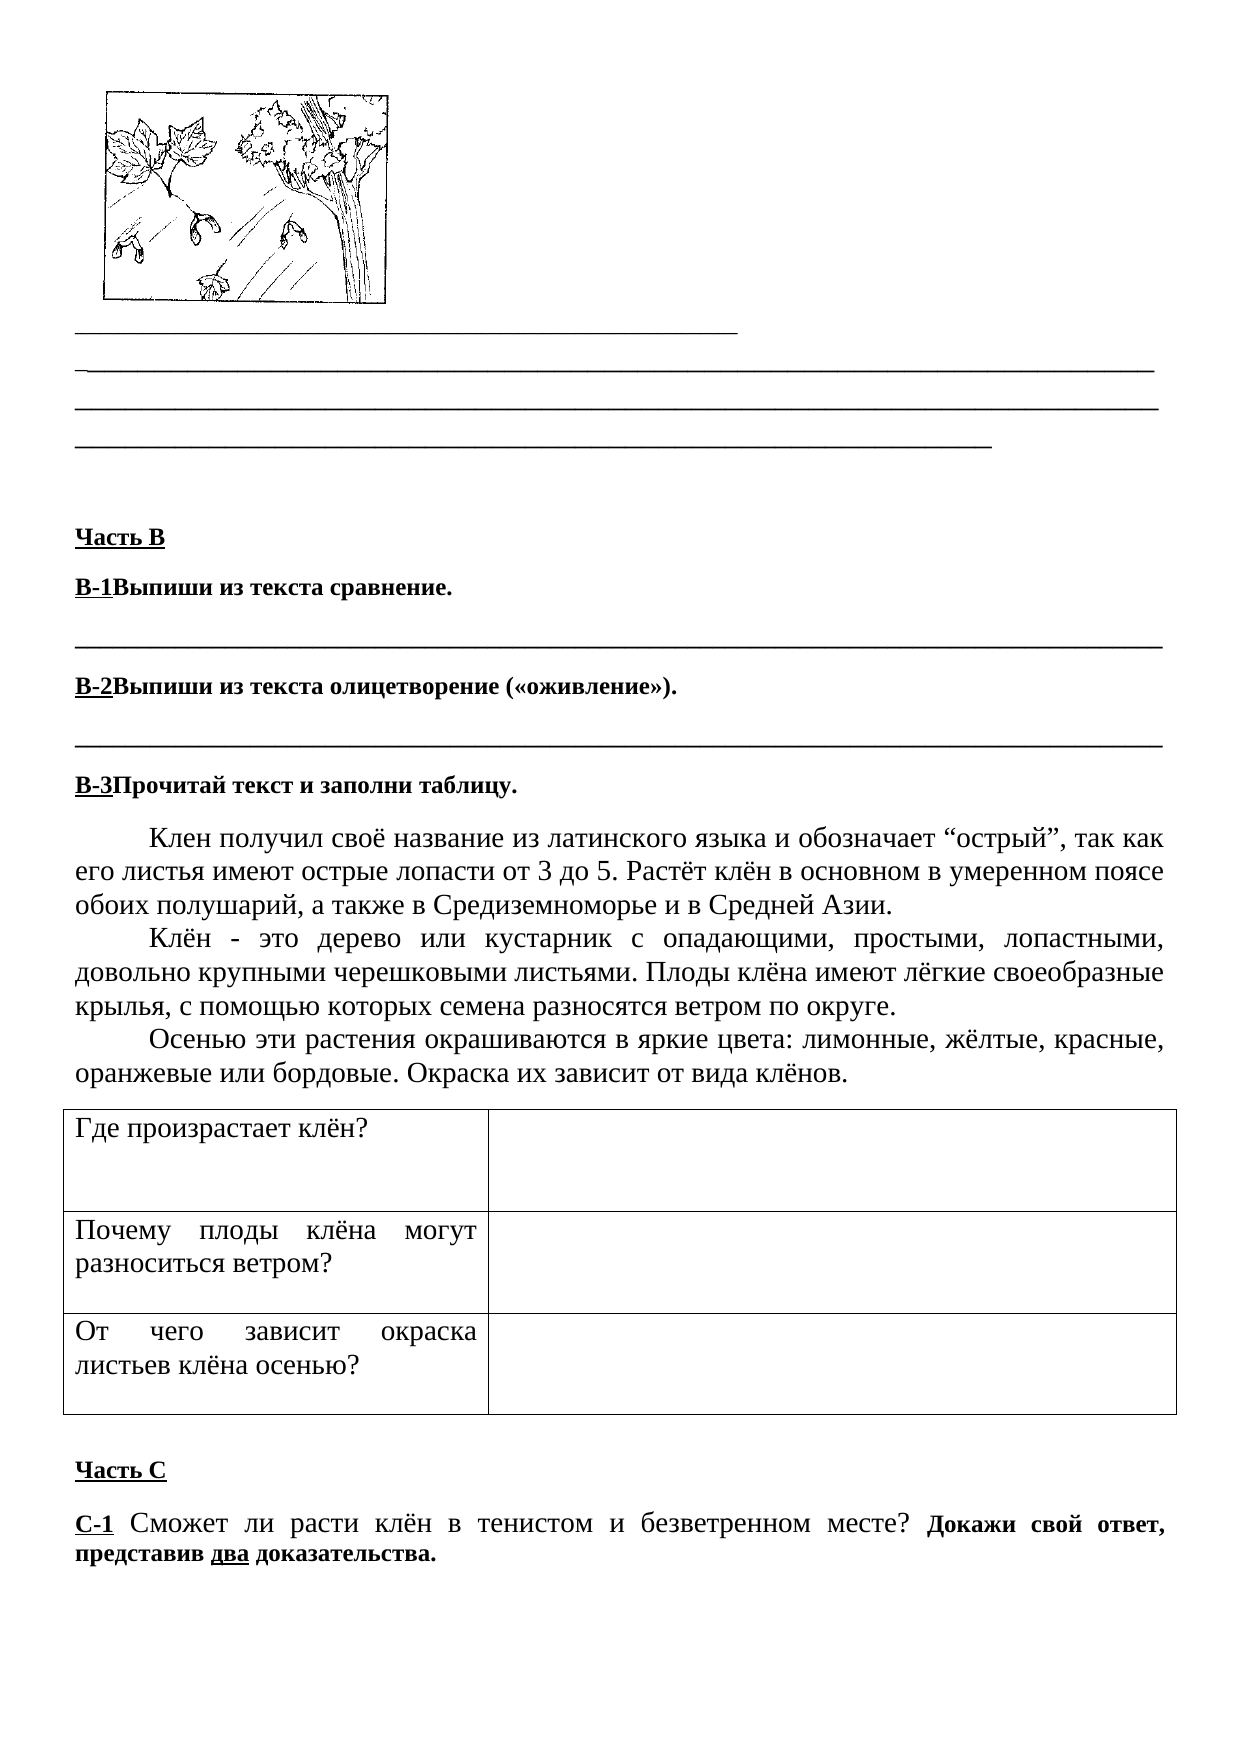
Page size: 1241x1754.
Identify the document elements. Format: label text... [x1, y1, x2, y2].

table_cell [489, 1314, 1176, 1414]
text Клен получил своё название из латинского языка и обозначает “острый”, так как его листья имеют острые лопасти от 3 до 5. Растёт клён в основном в умеренном поясе обоих полушарий, а также в Средиземноморье и в Средней Азии. Клён - это дерево или кустарник с опадающими, простыми, лопастными, довольно крупными черешковыми листьями. Плоды клёна имеют лёгкие своеобразные крылья, с помощью которых семена разносятся ветром по округе. Осенью эти растения окрашиваются в яркие цвета: лимонные, жёлтые, красные, оранжевые или бордовые. Окраска их зависит от вида клёнов. [75, 820, 1165, 1088]
table_cell Почему плоды клёна могут разноситься ветром? [64, 1212, 488, 1312]
table_header Где произрастает клён? [64, 1110, 488, 1211]
text Часть В [75, 522, 1165, 551]
table_cell От чего зависит окраска листьев клёна осенью? [64, 1314, 488, 1414]
text С-1 Сможет ли расти клён в тенистом и безветренном месте? Докажи свой ответ, представив два доказательства. [75, 1505, 1165, 1567]
text В-3Прочитай текст и заполни таблицу. [75, 770, 1165, 799]
text ______________________________________________________________________________________________________________________________________________________________________________________________________________________________________________ [75, 75, 1165, 452]
table_cell [489, 1212, 1176, 1312]
text _______________________________________________________________________________________ [75, 622, 1165, 650]
text Часть С [75, 1455, 1165, 1484]
picture [100, 86, 391, 309]
text _______________________________________________________________________________________ [75, 721, 1165, 749]
text В-1Выпиши из текста сравнение. [75, 572, 1165, 601]
text В-2Выпиши из текста олицетворение («оживление»). [75, 671, 1165, 700]
table_header [489, 1110, 1176, 1211]
